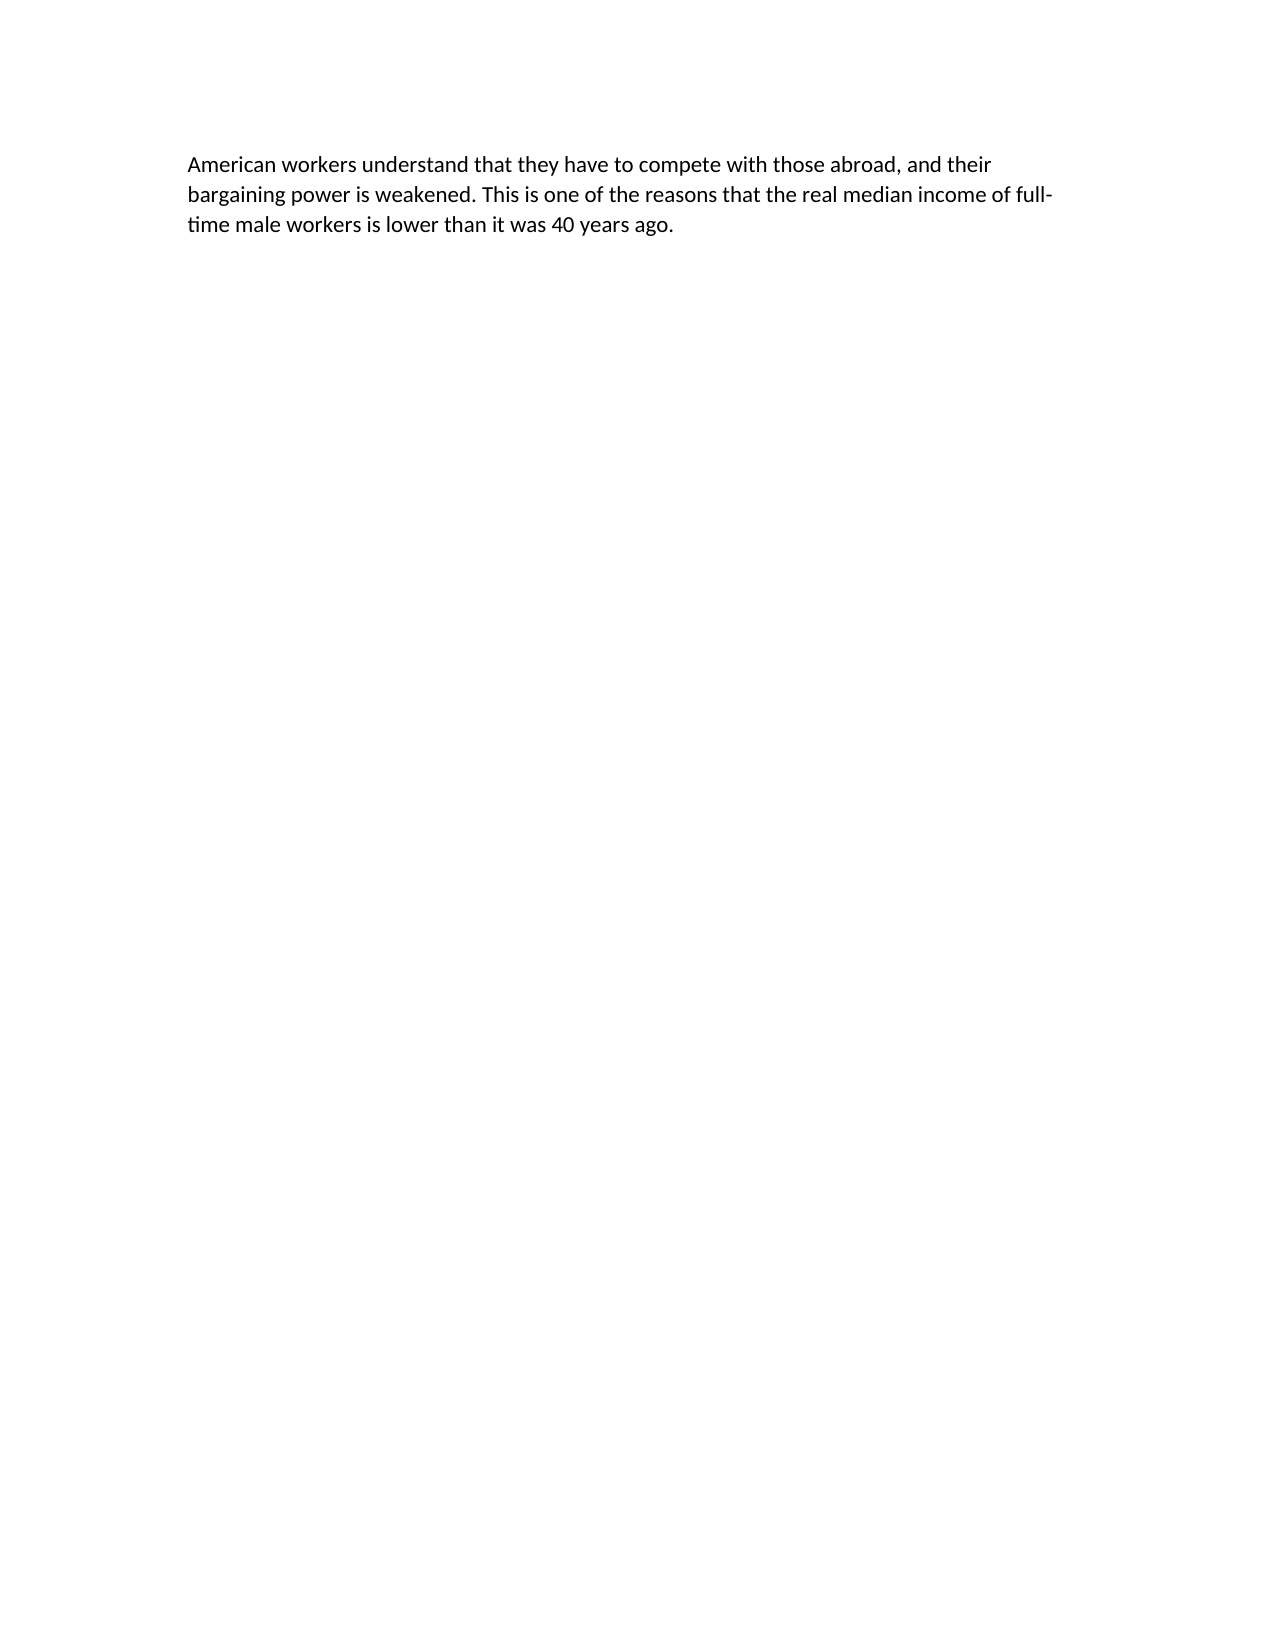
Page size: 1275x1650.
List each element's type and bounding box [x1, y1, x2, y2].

text [187, 150, 1087, 238]
